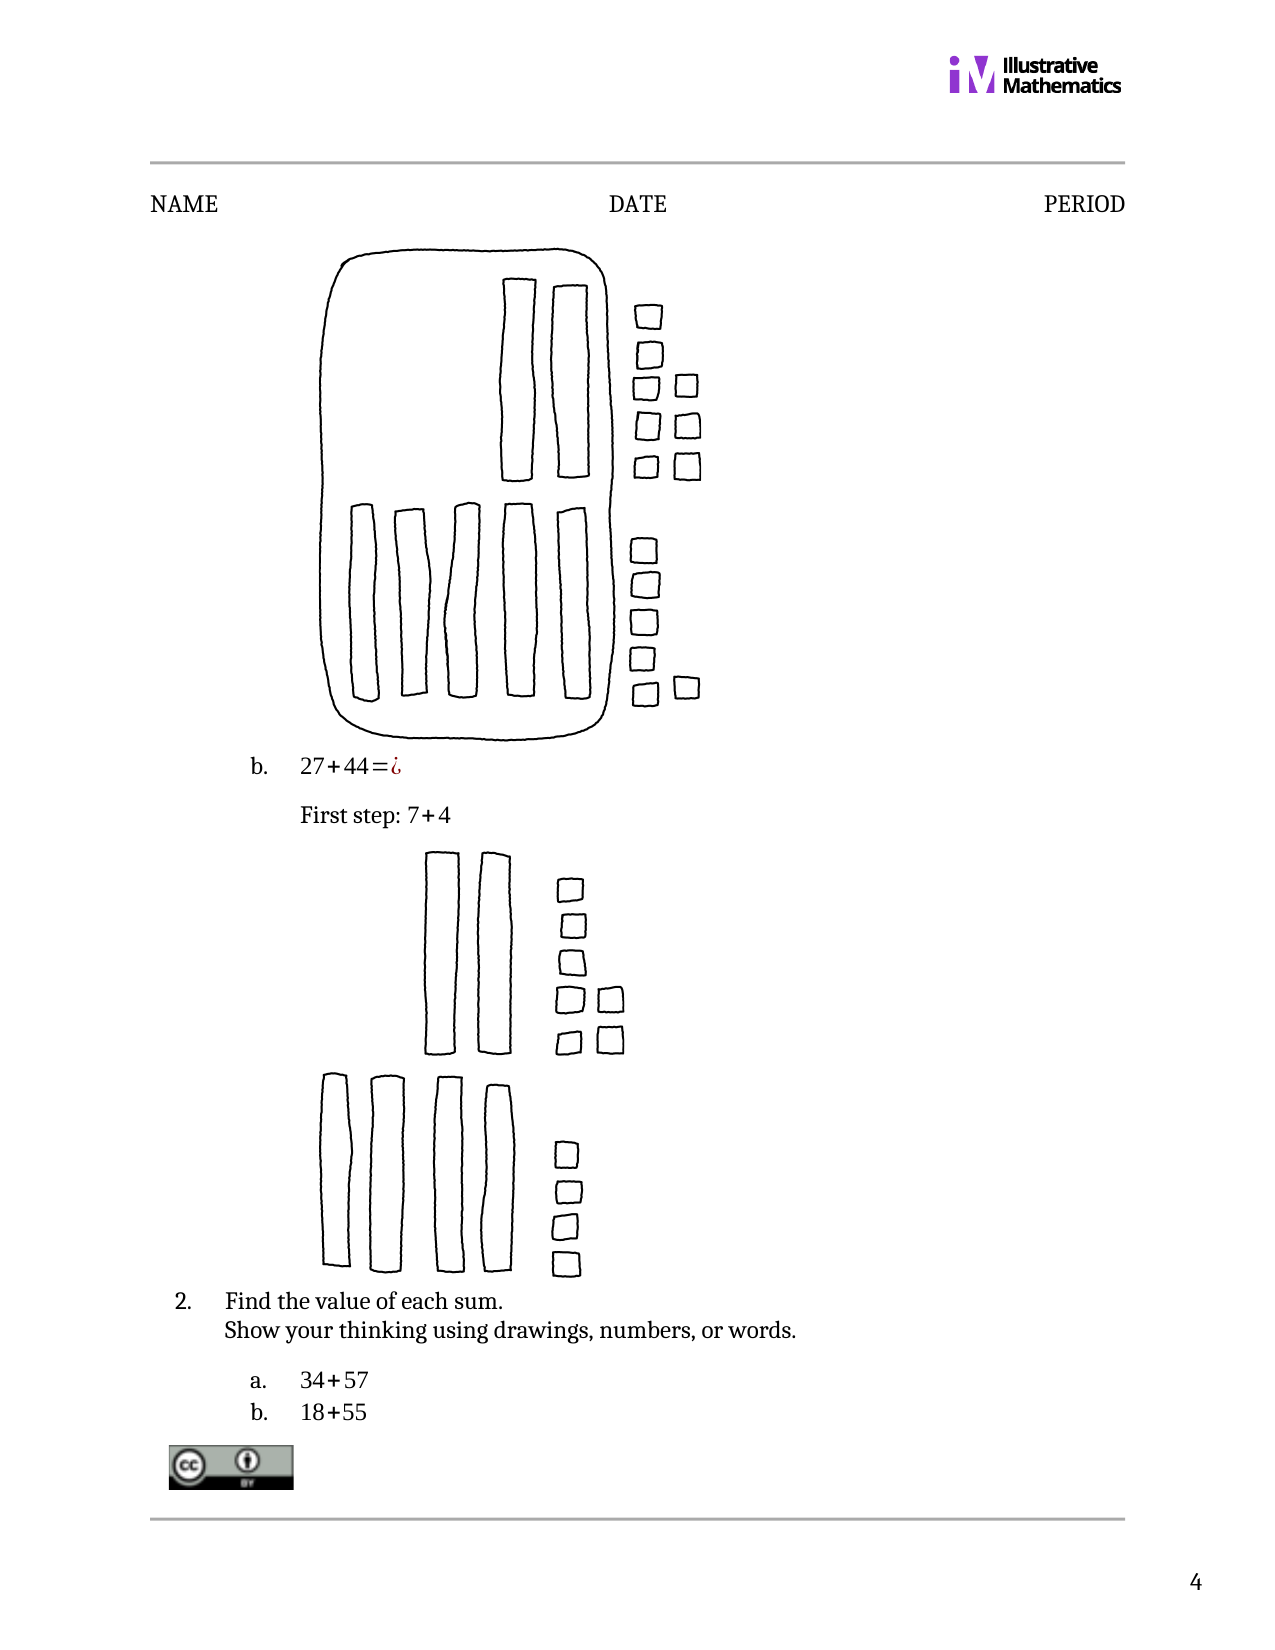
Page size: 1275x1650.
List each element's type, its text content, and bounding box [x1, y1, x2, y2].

picture [949, 55, 1121, 93]
picture [318, 247, 702, 742]
list Find the value of each sum. Show your thinking using drawings, numbers, or words. [175, 1287, 1125, 1345]
picture [318, 850, 625, 1278]
list First step: [250, 801, 1125, 830]
picture [168, 1445, 294, 1490]
